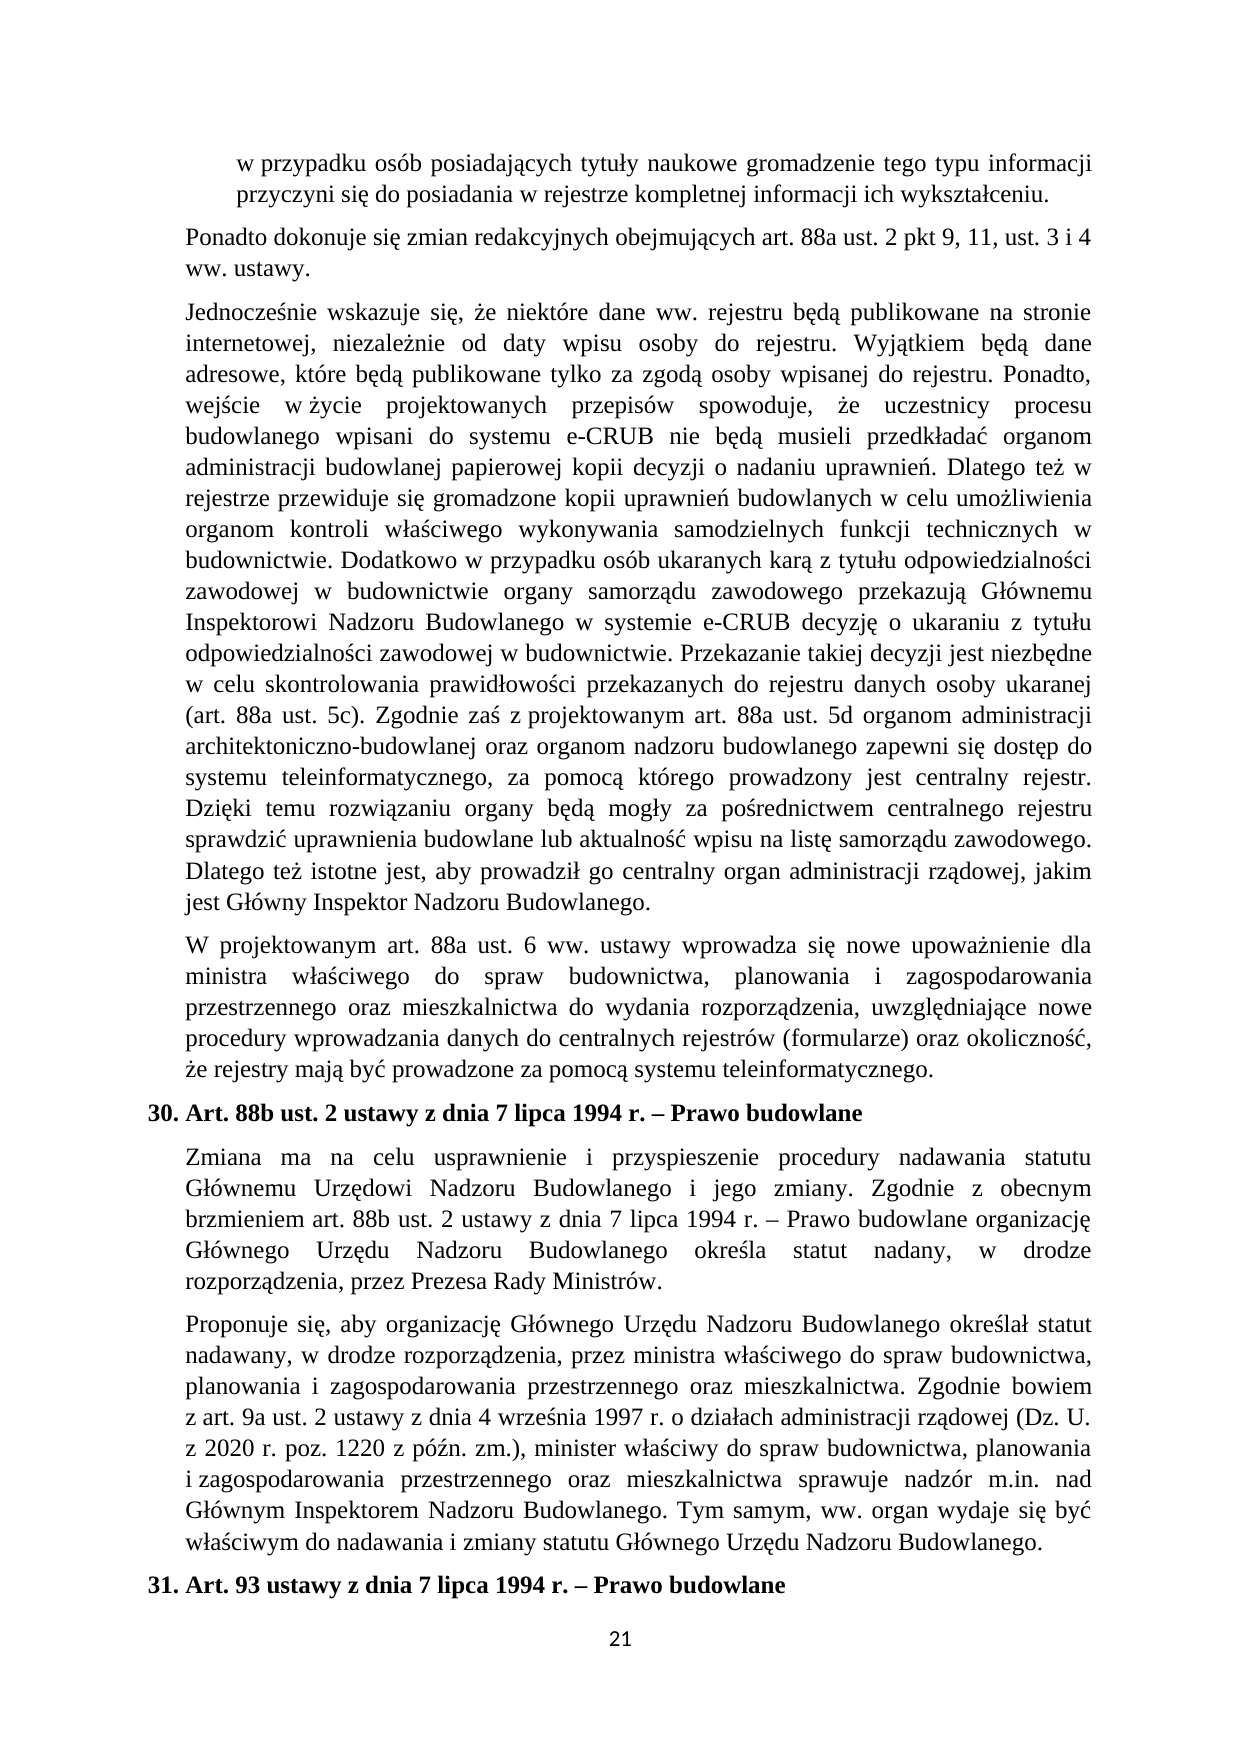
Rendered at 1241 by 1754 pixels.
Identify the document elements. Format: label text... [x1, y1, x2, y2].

list Art. 88b ust. 2 ustawy z dnia 7 lipca 1994 r. – Prawo budowlane [148, 1098, 1093, 1127]
list Art. 93 ustawy z dnia 7 lipca 1994 r. – Prawo budowlane [148, 1570, 1093, 1599]
list Proponuje się, aby organizację Głównego Urzędu Nadzoru Budowlanego określał statut nadawany, w drodze rozporządzenia, przez ministra właściwego do spraw budownictwa, planowania i zagospodarowania przestrzennego oraz mieszkalnictwa. Zgodnie bowiem z art. 9a ust. 2 ustawy z dnia 4 września 1997 r. o działach administracji rządowej (Dz. U. z 2020 r. poz. 1220 z późn. zm.), minister właściwy do spraw budownictwa, planowania i zagospodarowania przestrzennego oraz mieszkalnictwa sprawuje nadzór m.in. nad Głównym Inspektorem Nadzoru Budowlanego. Tym samym, ww. organ wydaje się być właściwym do nadawania i zmiany statutu Głównego Urzędu Nadzoru Budowlanego. [185, 1309, 1093, 1555]
text W projektowanym art. 88a ust. 6 ww. ustawy wprowadza się nowe upoważnienie dla ministra właściwego do spraw budownictwa, planowania i zagospodarowania przestrzennego oraz mieszkalnictwa do wydania rozporządzenia, uwzględniające nowe procedury wprowadzania danych do centralnych rejestrów (formularze) oraz okoliczność, że rejestry mają być prowadzone za pomocą systemu teleinformatycznego. [185, 930, 1093, 1083]
text Jednocześnie wskazuje się, że niektóre dane ww. rejestru będą publikowane na stronie internetowej, niezależnie od daty wpisu osoby do rejestru. Wyjątkiem będą dane adresowe, które będą publikowane tylko za zgodą osoby wpisanej do rejestru. Ponadto, wejście w życie projektowanych przepisów spowoduje, że uczestnicy procesu budowlanego wpisani do systemu e-CRUB nie będą musieli przedkładać organom administracji budowlanej papierowej kopii decyzji o nadaniu uprawnień. Dlatego też w rejestrze przewiduje się gromadzone kopii uprawnień budowlanych w celu umożliwienia organom kontroli właściwego wykonywania samodzielnych funkcji technicznych w budownictwie. Dodatkowo w przypadku osób ukaranych karą z tytułu odpowiedzialności zawodowej w budownictwie organy samorządu zawodowego przekazują Głównemu Inspektorowi Nadzoru Budowlanego w systemie e-CRUB decyzję o ukaraniu z tytułu odpowiedzialności zawodowej w budownictwie. Przekazanie takiej decyzji jest niezbędne w celu skontrolowania prawidłowości przekazanych do rejestru danych osoby ukaranej (art. 88a ust. 5c). Zgodnie zaś z projektowanym art. 88a ust. 5d organom administracji architektoniczno-budowlanej oraz organom nadzoru budowlanego zapewni się dostęp do systemu teleinformatycznego, za pomocą którego prowadzony jest centralny rejestr. Dzięki temu rozwiązaniu organy będą mogły za pośrednictwem centralnego rejestru sprawdzić uprawnienia budowlane lub aktualność wpisu na listę samorządu zawodowego. Dlatego też istotne jest, aby prowadził go centralny organ administracji rządowej, jakim jest Główny Inspektor Nadzoru Budowlanego. [185, 297, 1093, 916]
text Ponadto dokonuje się zmian redakcyjnych obejmujących art. 88a ust. 2 pkt 9, 11, ust. 3 i 4 ww. ustawy. [185, 222, 1093, 282]
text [236, 148, 1093, 207]
list Zmiana ma na celu usprawnienie i przyspieszenie procedury nadawania statutu Głównemu Urzędowi Nadzoru Budowlanego i jego zmiany. Zgodnie z obecnym brzmieniem art. 88b ust. 2 ustawy z dnia 7 lipca 1994 r. – Prawo budowlane organizację Głównego Urzędu Nadzoru Budowlanego określa statut nadany, w drodze rozporządzenia, przez Prezesa Rady Ministrów. [185, 1142, 1093, 1294]
